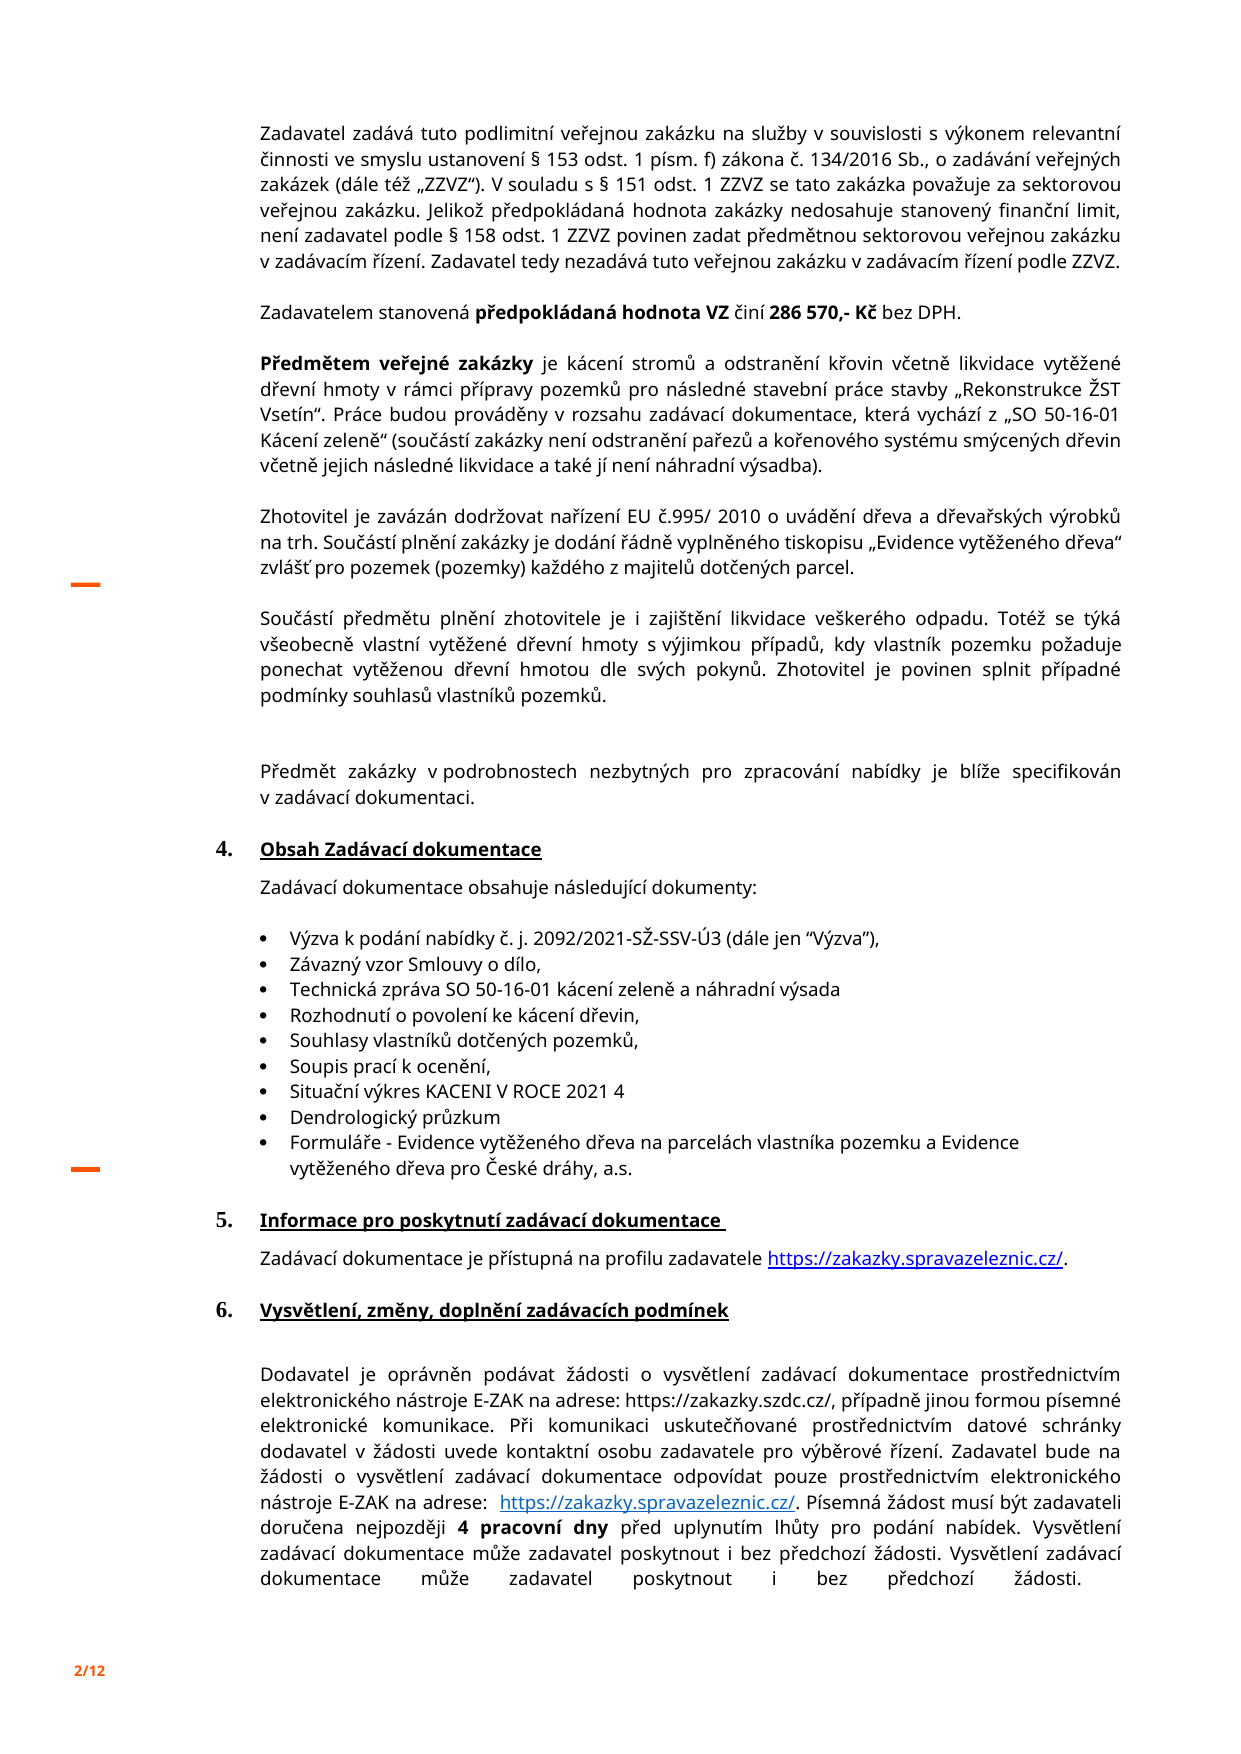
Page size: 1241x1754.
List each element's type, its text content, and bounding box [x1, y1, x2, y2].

list Obsah Zadávací dokumentace [216, 835, 1122, 862]
text Součástí předmětu plnění zhotovitele je i zajištění likvidace veškerého odpadu. Totéž se týká všeobecně vlastní vytěžené dřevní hmoty s výjimkou případů, kdy vlastník pozemku požaduje ponechat vytěženou dřevní hmotou dle svých pokynů. Zhotovitel je povinen splnit případné podmínky souhlasů vlastníků pozemků. [260, 606, 1122, 708]
list Situační výkres KACENI V ROCE 2021 4 [260, 1079, 1122, 1104]
text Zhotovitel je zavázán dodržovat nařízení EU č.995/ 2010 o uvádění dřeva a dřevařských výrobků na trh. Součástí plnění zakázky je dodání řádně vyplněného tiskopisu „Evidence vytěženého dřeva“ zvlášť pro pozemek (pozemky) každého z majitelů dotčených parcel. [260, 503, 1122, 580]
list Závazný vzor Smlouvy o dílo, [260, 951, 1122, 977]
text Zadavatel zadává tuto podlimitní veřejnou zakázku na služby v souvislosti s výkonem relevantní činnosti ve smyslu ustanovení § 153 odst. 1 písm. f) zákona č. 134/2016 Sb., o zadávání veřejných zakázek (dále též „ZZVZ“). V souladu s § 151 odst. 1 ZZVZ se tato zakázka považuje za sektorovou veřejnou zakázku. Jelikož předpokládaná hodnota zakázky nedosahuje stanovený finanční limit, není zadavatel podle § 158 odst. 1 ZZVZ povinen zadat předmětnou sektorovou veřejnou zakázku v zadávacím řízení. Zadavatel tedy nezadává tuto veřejnou zakázku v zadávacím řízení podle ZZVZ. [260, 121, 1122, 274]
text Zadávací dokumentace je přístupná na profilu zadavatele https://zakazky.spravazeleznic.cz/. [260, 1246, 1122, 1271]
text Předmět zakázky v podrobnostech nezbytných pro zpracování nabídky je blíže specifikován v zadávací dokumentaci. [260, 759, 1122, 810]
list Dendrologický průzkum [260, 1104, 1122, 1130]
list Rozhodnutí o povolení ke kácení dřevin, [260, 1002, 1122, 1028]
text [260, 1361, 1122, 1591]
list Výzva k podání nabídky č. j. 2092/2021-SŽ-SSV-Ú3 (dále jen “Výzva”), [260, 926, 1122, 951]
list Vysvětlení, změny, doplnění zadávacích podmínek [216, 1297, 1122, 1323]
list Souhlasy vlastníků dotčených pozemků, [260, 1028, 1122, 1053]
list Informace pro poskytnutí zadávací dokumentace [216, 1206, 1122, 1233]
text Předmětem veřejné zakázky je kácení stromů a odstranění křovin včetně likvidace vytěžené dřevní hmoty v rámci přípravy pozemků pro následné stavební práce stavby „Rekonstrukce ŽST Vsetín“. Práce budou prováděny v rozsahu zadávací dokumentace, která vychází z „SO 50-16-01 Kácení zeleně“ (součástí zakázky není odstranění pařezů a kořenového systému smýcených dřevin včetně jejich následné likvidace a také jí není náhradní výsadba). [260, 350, 1122, 478]
list Formuláře - Evidence vytěženého dřeva na parcelách vlastníka pozemku a Evidence vytěženého dřeva pro České dráhy, a.s. [260, 1130, 1122, 1181]
text Zadávací dokumentace obsahuje následující dokumenty: [260, 874, 1122, 900]
list Soupis prací k ocenění, [260, 1053, 1122, 1079]
list Technická zpráva SO 50-16-01 kácení zeleně a náhradní výsada [260, 977, 1122, 1002]
text Zadavatelem stanovená předpokládaná hodnota VZ činí 286 570,- Kč bez DPH. [260, 299, 1122, 325]
